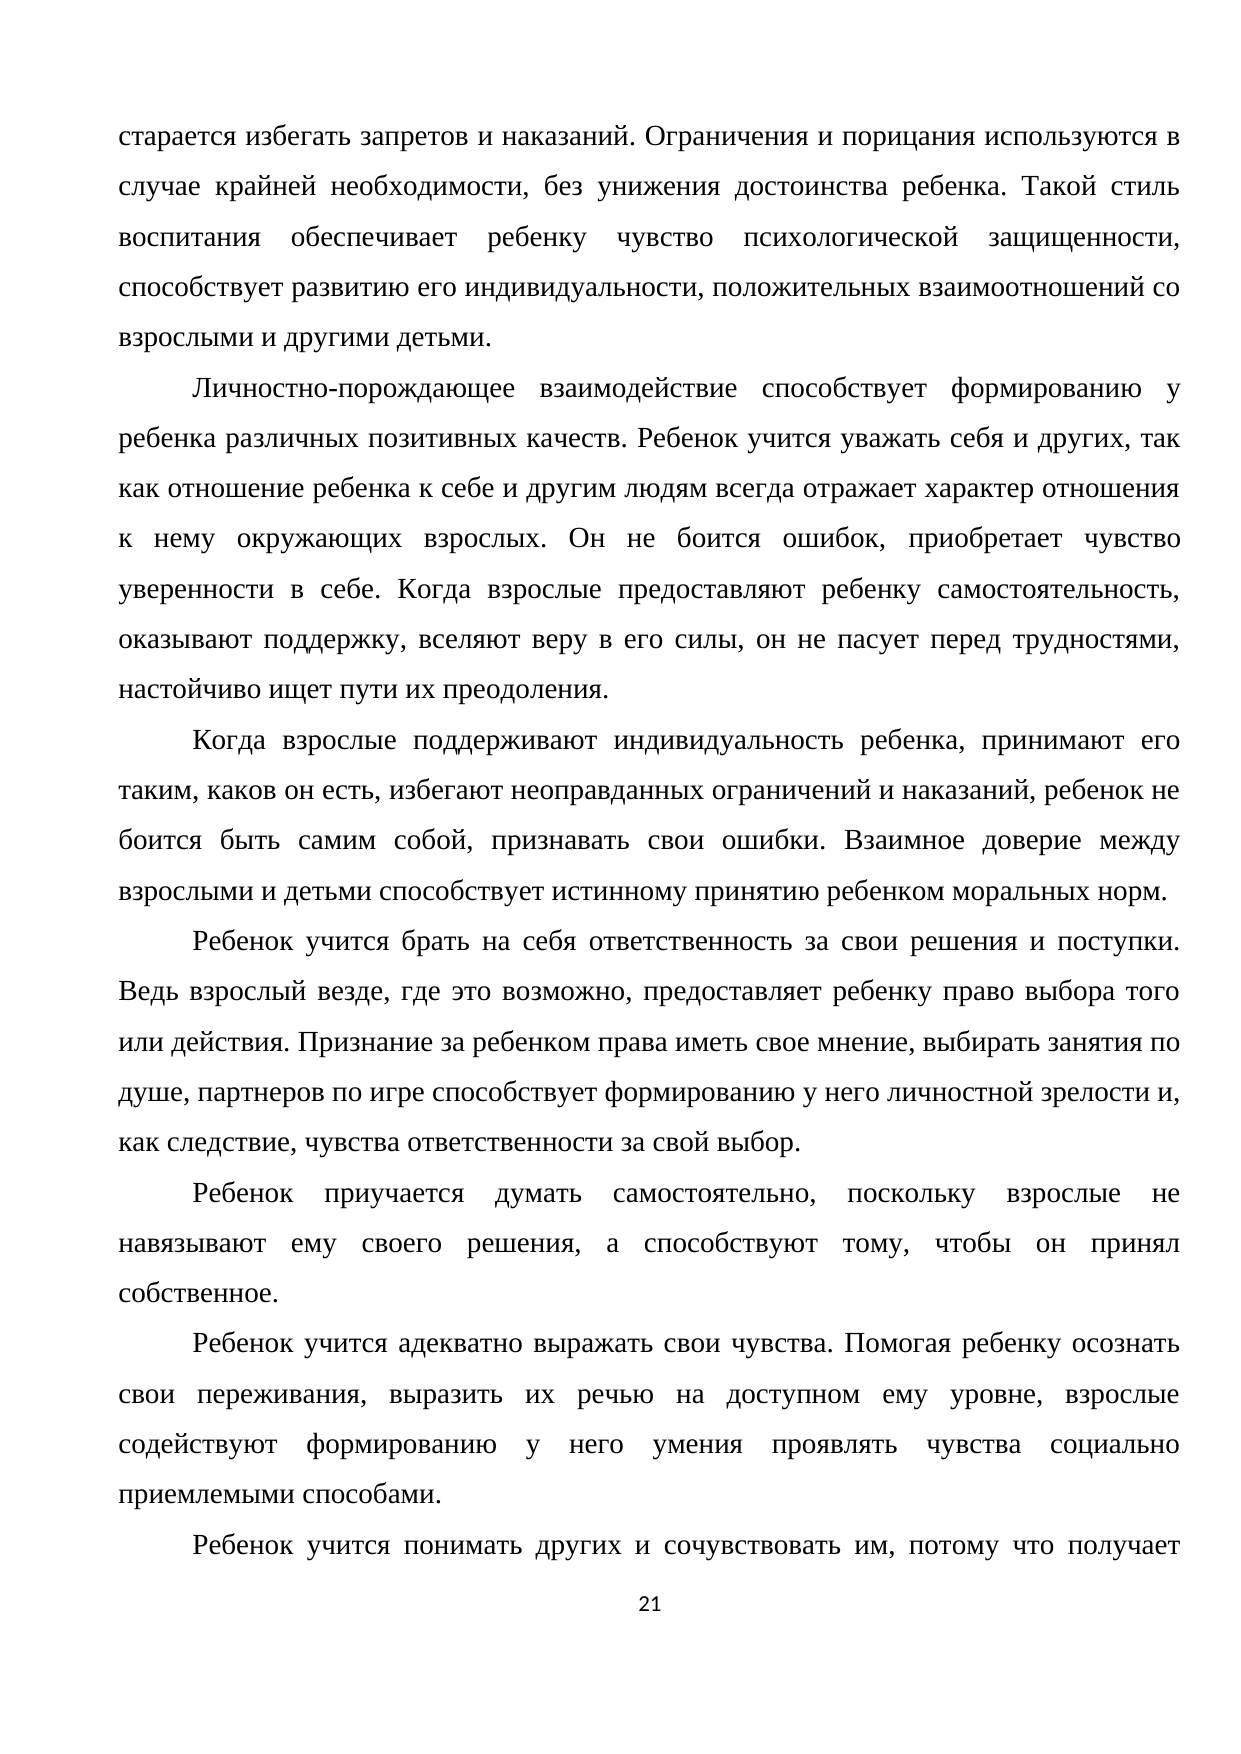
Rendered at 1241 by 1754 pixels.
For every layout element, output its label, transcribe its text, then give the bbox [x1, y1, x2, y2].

text Ребенок учится брать на себя ответственность за свои решения и поступки. Ведь взрослый везде, где это возможно, предоставляет ребенку право выбора того или действия. Признание за ребенком права иметь свое мнение, выбирать занятия по душе, партнеров по игре способствует формированию у него личностной зрелости и, как следствие, чувства ответственности за свой выбор. [118, 923, 1181, 1158]
text Личностно-порождающее взаимодействие способствует формированию у ребенка различных позитивных качеств. Ребенок учится уважать себя и других, так как отношение ребенка к себе и другим людям всегда отражает характер отношения к нему окружающих взрослых. Он не боится ошибок, приобретает чувство уверенности в себе. Когда взрослые предоставляют ребенку самостоятельность, оказывают поддержку, вселяют веру в его силы, он не пасует перед трудностями, настойчиво ищет пути их преодоления. [118, 370, 1181, 705]
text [118, 1527, 1181, 1560]
text Когда взрослые поддерживают индивидуальность ребенка, принимают его таким, каков он есть, избегают неоправданных ограничений и наказаний, ребенок не боится быть самим собой, признавать свои ошибки. Взаимное доверие между взрослыми и детьми способствует истинному принятию ребенком моральных норм. [118, 722, 1181, 906]
text Ребенок учится адекватно выражать свои чувства. Помогая ребенку осознать свои переживания, выразить их речью на доступном ему уровне, взрослые содействуют формированию у него умения проявлять чувства социально приемлемыми способами. [118, 1326, 1181, 1510]
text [118, 118, 1181, 353]
text Ребенок приучается думать самостоятельно, поскольку взрослые не навязывают ему своего решения, а способствуют тому, чтобы он принял собственное. [118, 1175, 1181, 1309]
